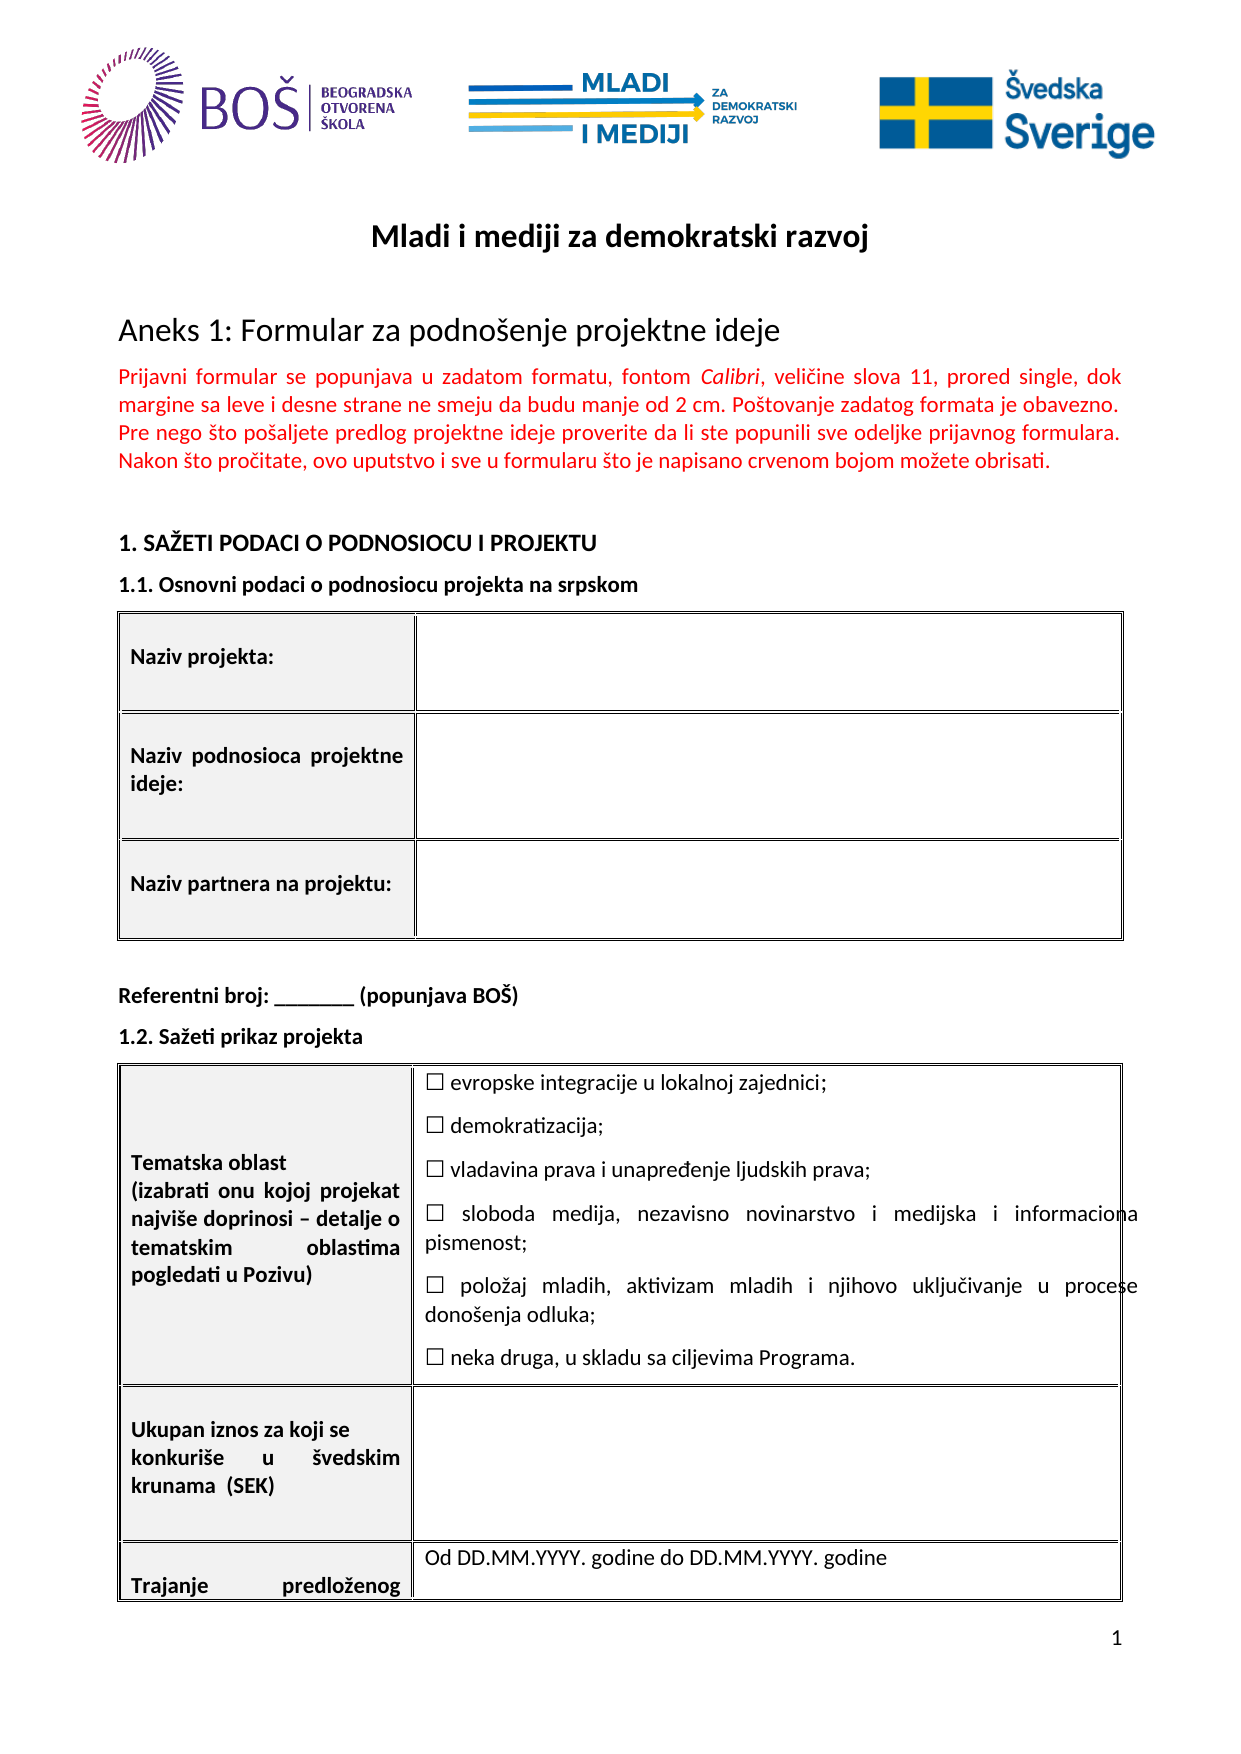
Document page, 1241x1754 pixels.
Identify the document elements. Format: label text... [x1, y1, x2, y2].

table_cell [413, 1384, 1121, 1540]
text Aneks 1: Formular za podnošenje projektne ideje [118, 309, 1122, 349]
text 1.1. Osnovni podaci o podnosiocu projekta na srpskom [118, 570, 1122, 598]
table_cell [413, 1540, 1121, 1599]
text 1. SAŽETI PODACI O PODNOSIOCU I PROJEKTU [118, 527, 1122, 558]
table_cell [119, 1540, 412, 1599]
table_header [415, 614, 1121, 710]
picture [844, 41, 1241, 183]
table_header Tematska oblast (izabrati onu kojoj projekat najviše doprinosi – detalje o tematskim oblastima pogledati u Pozivu) [121, 1066, 412, 1384]
picture [465, 66, 802, 149]
picture [79, 21, 414, 189]
table_cell Naziv podnosioca projektne ideje: [118, 710, 415, 838]
table_cell Naziv partnera na projektu: [118, 838, 415, 938]
text Prijavni formular se popunjava u zadatom formatu, fontom Calibri, veličine slova 11, prored single, dok margine sa leve i desne strane ne smeju da budu manje od 2 cm. Poštovanje zadatog formata je obavezno. Pre nego što pošaljete predlog projektne ideje proverite da li ste popunili sve odeljke prijavnog formulara. Nakon što pročitate, ovo uputstvo i sve u formularu što je napisano crvenom bojom možete obrisati. [118, 362, 1122, 474]
text Mladi i mediji za demokratski razvoj [118, 215, 1122, 256]
text Referentni broj: _______ (popunjava BOŠ) [118, 981, 1122, 1009]
text 1.2. Sažeti prikaz projekta [118, 1022, 1122, 1050]
table_cell [415, 710, 1122, 838]
table_header evropske integracije u lokalnoj zajednici; demokratizacija; vladavina prava i unapređenje ljudskih prava; sloboda medija, nezavisno novinarstvo i medijska i informaciona pismenost; položaj mladih, aktivizam mladih i njihovo uključivanje u procese donošenja odluka; neka druga, u skladu sa ciljevima Programa. [413, 1066, 1120, 1384]
table_header Naziv projekta: [120, 614, 415, 710]
table_cell [415, 838, 1122, 938]
table_cell Ukupan iznos za koji se konkuriše u švedskim krunama (SEK) [119, 1384, 412, 1540]
